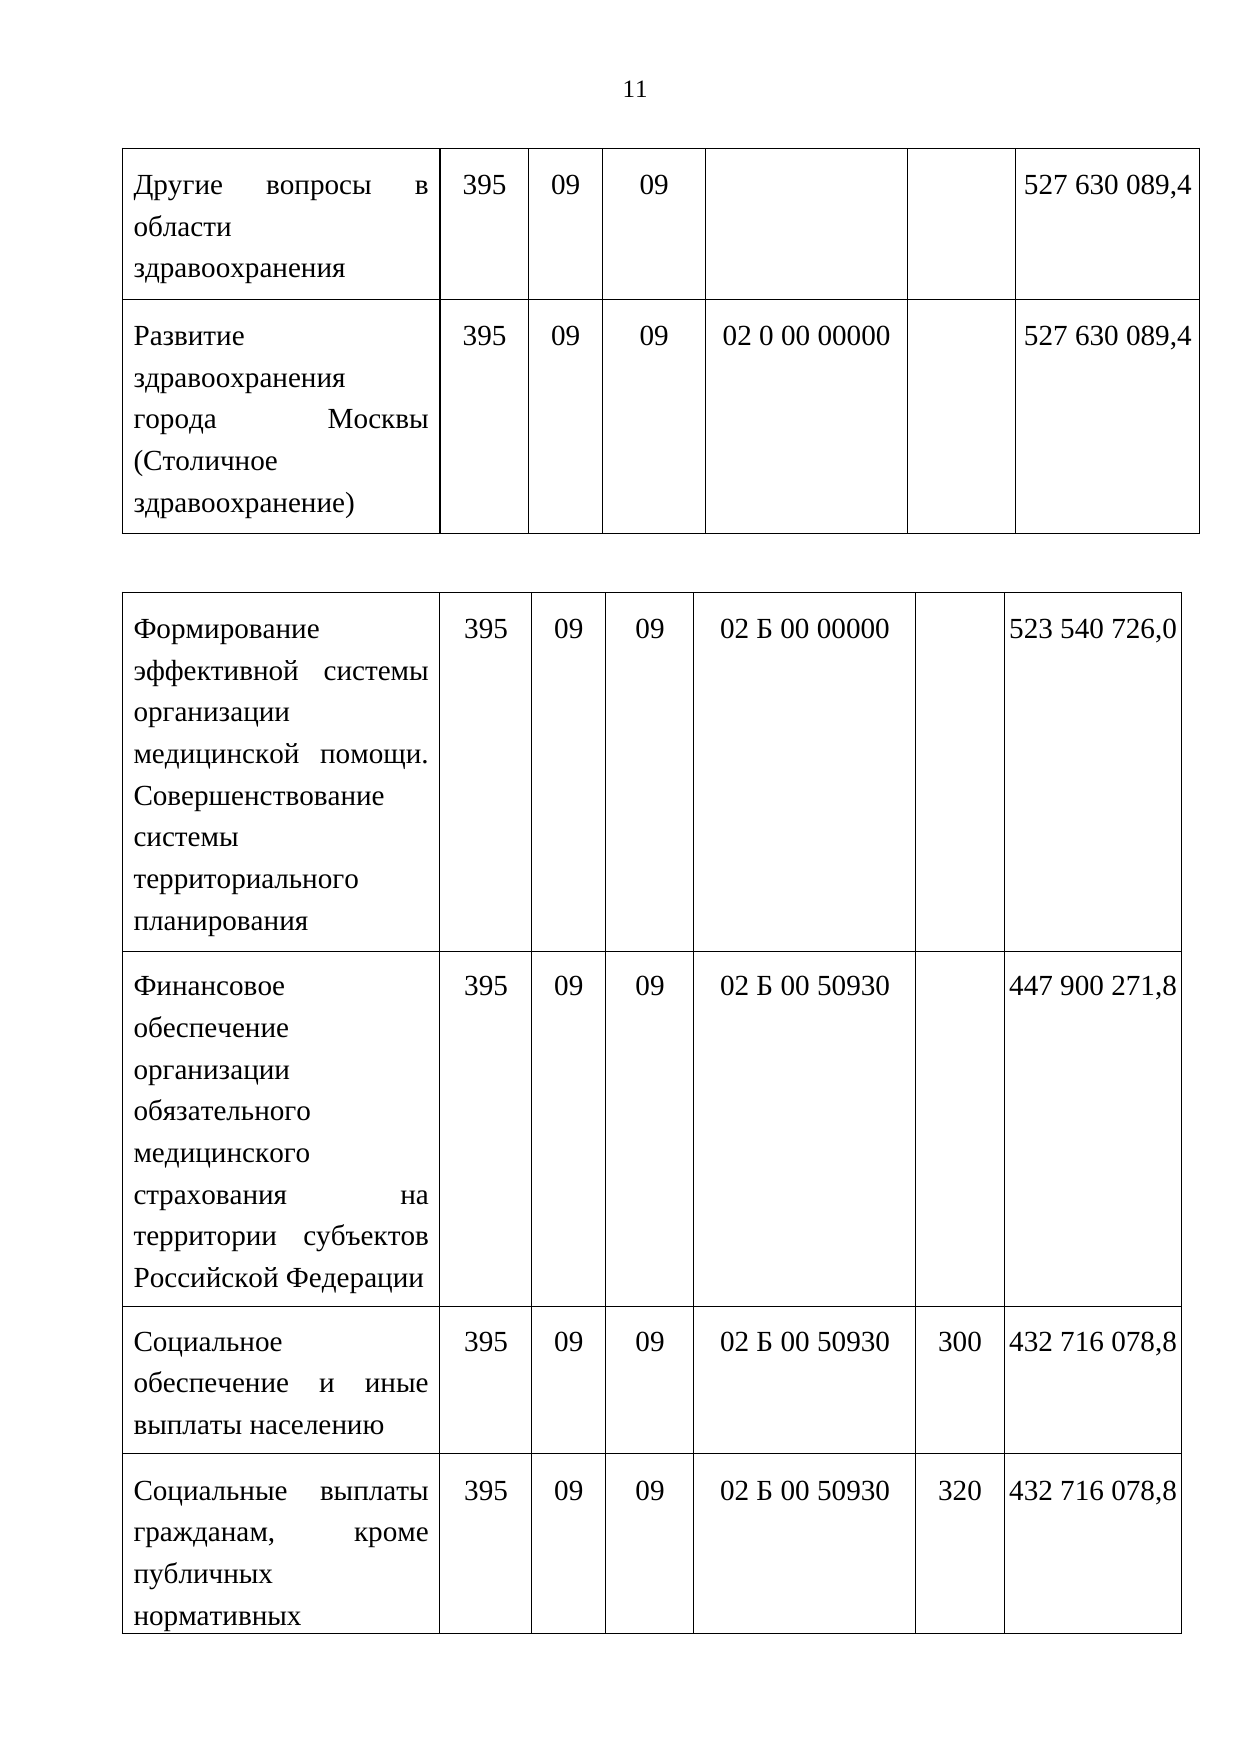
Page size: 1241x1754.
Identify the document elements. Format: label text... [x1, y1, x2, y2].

table_cell 447 900 271,8 [1005, 952, 1181, 1306]
table_cell 395 [440, 1307, 531, 1453]
table_cell 09 [529, 300, 602, 533]
table_cell 300 [916, 1307, 1004, 1453]
table_cell [916, 952, 1004, 1306]
table_header 395 [440, 593, 531, 951]
table_header Формирование эффективной системы организации медицинской помощи. Совершенствование системы территориального планирования [123, 593, 439, 951]
table_cell [706, 149, 907, 299]
table_cell [908, 300, 1015, 533]
table_cell 320 [916, 1454, 1004, 1633]
table_cell 395 [441, 300, 528, 533]
table_cell 395 [440, 1454, 531, 1633]
table_cell 527 630 089,4 [1016, 149, 1199, 299]
table_header 09 [606, 593, 693, 951]
table_header 523 540 726,0 [1005, 593, 1181, 951]
table_cell 09 [532, 1307, 605, 1453]
table_header [916, 593, 1004, 951]
table_cell 09 [603, 300, 705, 533]
table_cell 09 [603, 149, 705, 299]
table_cell 02 0 00 00000 [706, 300, 907, 533]
table_cell 395 [441, 149, 528, 299]
table_cell 395 [440, 952, 531, 1306]
table_cell Финансовое обеспечение организации обязательного медицинского страхования на территории субъектов Российской Федерации [123, 952, 439, 1306]
table_cell Развитие здравоохранения города Москвы (Столичное здравоохранение) [123, 300, 439, 533]
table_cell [123, 1454, 439, 1633]
table_cell 432 716 078,8 [1005, 1307, 1181, 1453]
table_cell 09 [532, 1454, 605, 1633]
table_cell 09 [529, 149, 602, 299]
table_cell [908, 149, 1015, 299]
table_cell 09 [532, 952, 605, 1306]
table_cell 09 [606, 1307, 693, 1453]
table_cell 02 Б 00 50930 [694, 952, 915, 1306]
table_cell 432 716 078,8 [1005, 1454, 1181, 1633]
table_cell Социальное обеспечение и иные выплаты населению [123, 1307, 439, 1453]
table_cell 09 [606, 952, 693, 1306]
table_cell 02 Б 00 50930 [694, 1307, 915, 1453]
table_cell 527 630 089,4 [1016, 300, 1199, 533]
table_cell Другие вопросы в области здравоохранения [123, 149, 439, 299]
table_header 09 [532, 593, 605, 951]
table_cell 09 [606, 1454, 693, 1633]
table_cell 02 Б 00 50930 [694, 1454, 915, 1633]
table_header 02 Б 00 00000 [694, 593, 915, 951]
